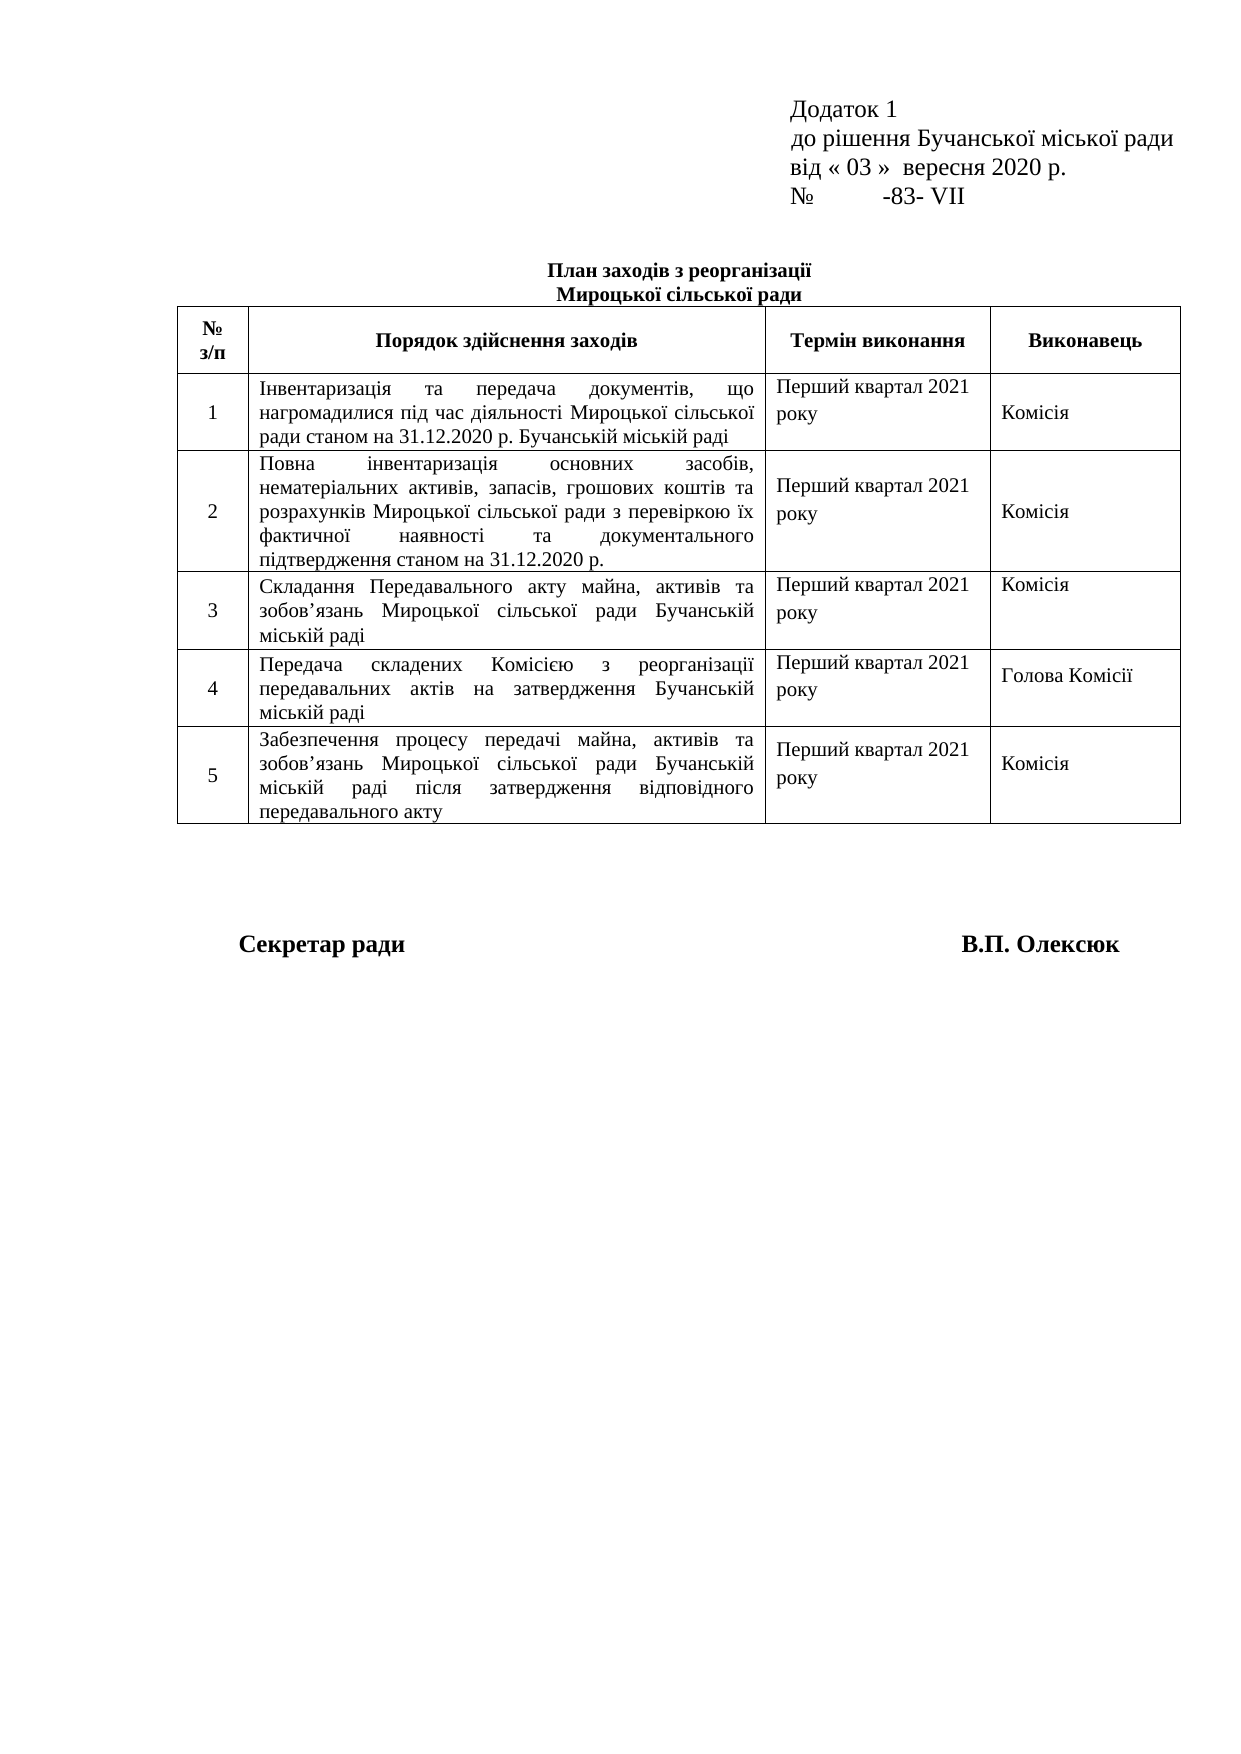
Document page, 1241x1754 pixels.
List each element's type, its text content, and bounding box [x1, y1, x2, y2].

table_cell Складання Передавального акту майна, активів та зобов’язань Мироцької сільської ради Бучанській міській раді [249, 572, 765, 649]
text № -83- VІI [177, 181, 1181, 209]
table_cell Перший квартал 2021 року [766, 727, 990, 823]
table_cell 4 [178, 650, 248, 726]
table_cell Комісія [991, 572, 1180, 649]
table_cell Перший квартал 2021 року [766, 572, 990, 649]
table_cell Комісія [991, 451, 1180, 571]
table_header Виконавець [991, 307, 1180, 372]
table_cell Інвентаризація та передача документів, що нагромадилися під час діяльності Мироцької сільської ради станом на 31.12.2020 р. Бучанській міській раді [249, 374, 765, 450]
table_cell Перший квартал 2021 року [766, 374, 990, 450]
table_cell Комісія [991, 374, 1180, 450]
table_header Порядок здійснення заходів [249, 307, 765, 372]
table_cell Повна інвентаризація основних засобів, нематеріальних активів, запасів, грошових коштів та розрахунків Мироцької сільської ради з перевіркою їх фактичної наявності та документального підтвердження станом на 31.12.2020 р. [249, 451, 765, 571]
table_cell Забезпечення процесу передачі майна, активів та зобов’язань Мироцької сільської ради Бучанській міській раді після затвердження відповідного передавального акту [249, 727, 765, 823]
table_cell 1 [178, 374, 248, 450]
table_cell Перший квартал 2021 року [766, 650, 990, 726]
text Мироцької сільської ради [177, 282, 1181, 306]
text Секретар ради В.П. Олексюк [177, 929, 1181, 958]
table_cell 2 [178, 451, 248, 571]
text Додаток 1 [709, 94, 1181, 123]
text до рішення Бучанської міської ради [709, 123, 1181, 152]
text План заходів з реорганізації [177, 258, 1181, 282]
table_header Термін виконання [766, 307, 990, 372]
table_cell Перший квартал 2021 року [766, 451, 990, 571]
table_cell Передача складених Комісією з реорганізації передавальних актів на затвердження Бучанській міській раді [249, 650, 765, 726]
table_cell Комісія [991, 727, 1180, 823]
table_cell 5 [178, 727, 248, 823]
table_cell Голова Комісії [991, 650, 1180, 726]
text від « 03 » вересня 2020 р. [709, 152, 1181, 181]
table_header № з/п [178, 307, 248, 372]
table_cell 3 [178, 572, 248, 649]
